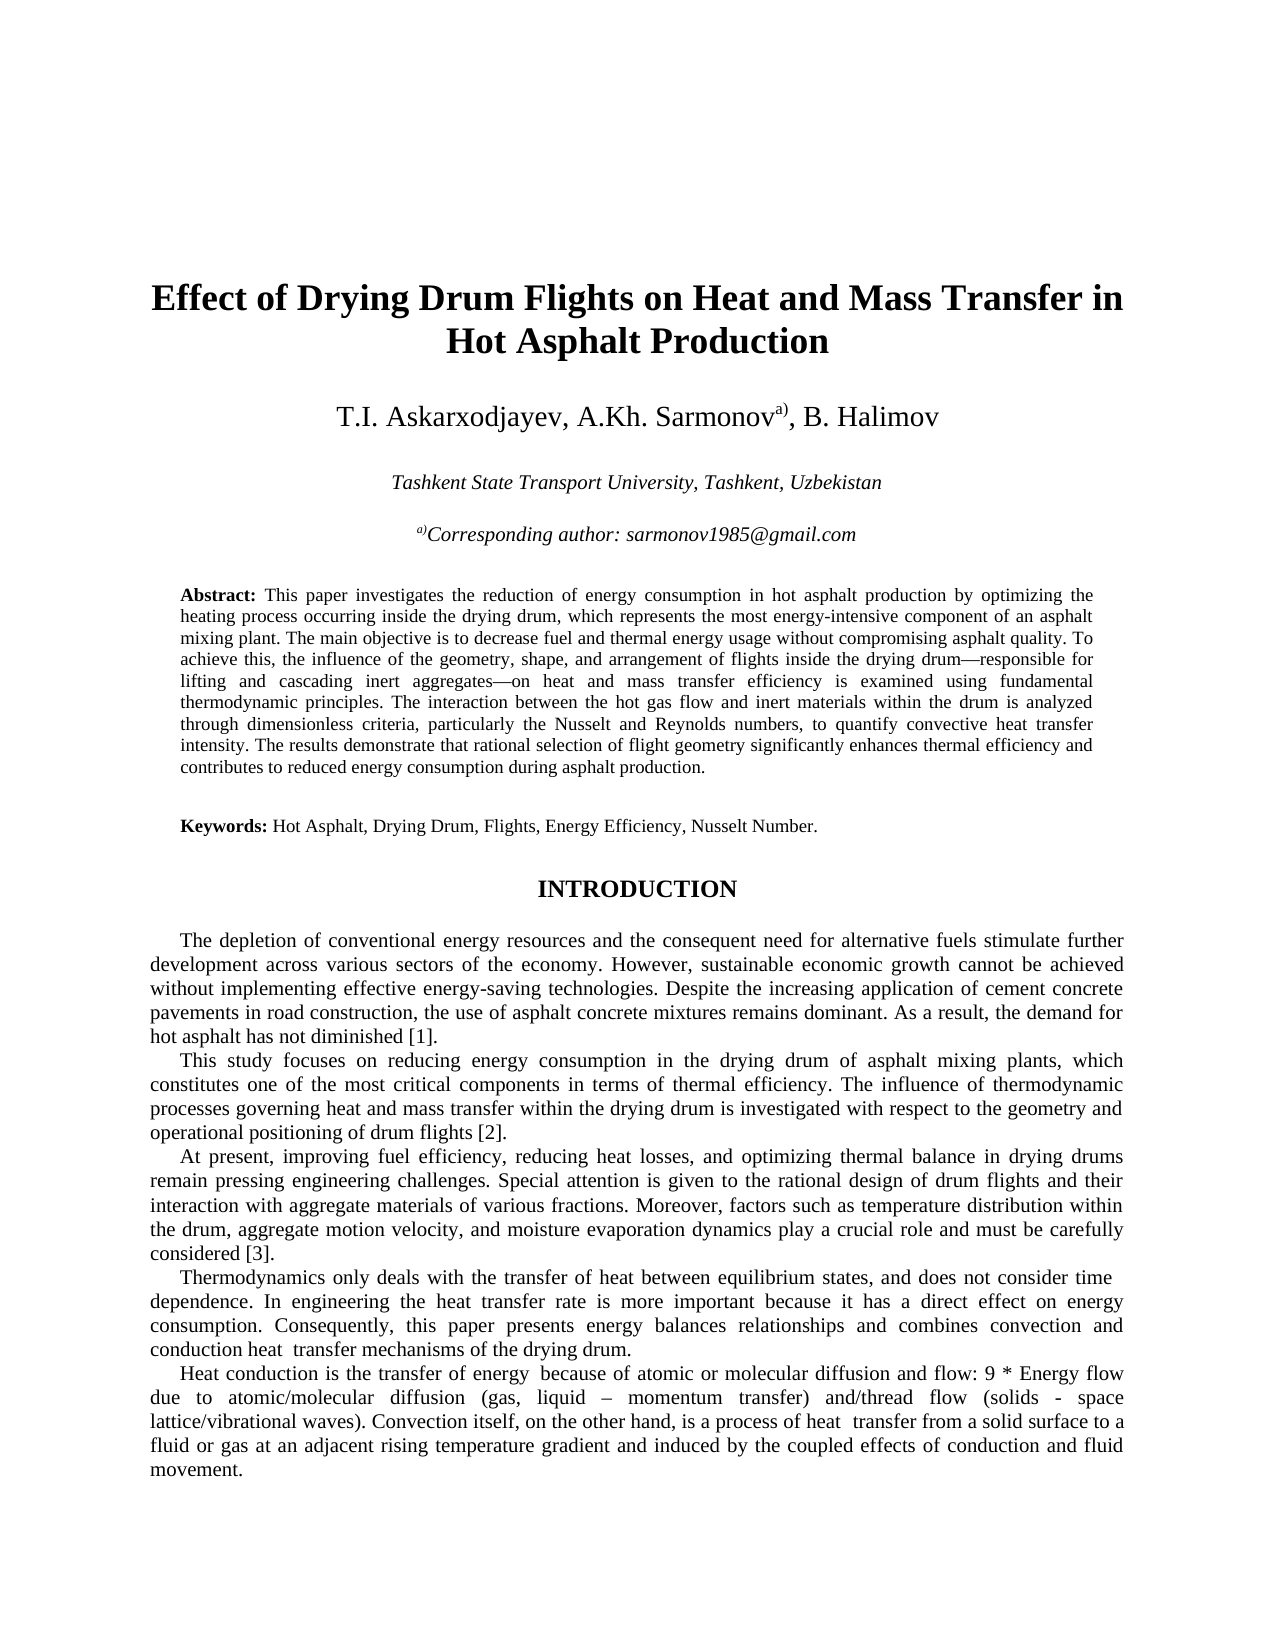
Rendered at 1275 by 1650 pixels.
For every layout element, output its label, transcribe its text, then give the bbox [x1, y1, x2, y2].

text The depletion of conventional energy resources and the consequent need for alternative fuels stimulate further development across various sectors of the economy. However, sustainable economic growth cannot be achieved without implementing effective energy-saving technologies. Despite the increasing application of cement concrete pavements in road construction, the use of asphalt concrete mixtures remains dominant. As a result, the demand for hot asphalt has not diminished [1]. [150, 928, 1125, 1048]
text Tashkent State Transport University, Tashkent, Uzbekistan [150, 470, 1125, 522]
text Heat conduction is the transfer of energy because of atomic or molecular diffusion and flow: 9 * Energy flow due to atomic/molecular diffusion (gas, liquid – momentum transfer) and/thread flow (solids - space lattice/vibrational waves). Convection itself, on the other hand, is a process of heat transfer from a solid surface to a fluid or gas at an adjacent rising temperature gradient and induced by the coupled effects of conduction and fluid movement. [150, 1361, 1125, 1481]
text a)Corresponding author: sarmonov1985@gmail.com [150, 522, 1125, 546]
text Abstract: This paper investigates the reduction of energy consumption in hot asphalt production by optimizing the heating process occurring inside the drying drum, which represents the most energy-intensive component of an asphalt mixing plant. The main objective is to decrease fuel and thermal energy usage without compromising asphalt quality. To achieve this, the influence of the geometry, shape, and arrangement of flights inside the drying drum—responsible for lifting and cascading inert aggregates—on heat and mass transfer efficiency is examined using fundamental thermodynamic principles. The interaction between the hot gas flow and inert materials within the drum is analyzed through dimensionless criteria, particularly the Nusselt and Reynolds numbers, to quantify convective heat transfer intensity. The results demonstrate that rational selection of flight geometry significantly enhances thermal efficiency and contributes to reduced energy consumption during asphalt production. [180, 583, 1095, 777]
text Effect of Drying Drum Flights on Heat and Mass Transfer in Hot Asphalt Production [150, 275, 1125, 361]
text At present, improving fuel efficiency, reducing heat losses, and optimizing thermal balance in drying drums remain pressing engineering challenges. Special attention is given to the rational design of drum flights and their interaction with aggregate materials of various fractions. Moreover, factors such as temperature distribution within the drum, aggregate motion velocity, and moisture evaporation dynamics play a crucial role and must be carefully considered [3]. [150, 1144, 1125, 1265]
text This study focuses on reducing energy consumption in the drying drum of asphalt mixing plants, which constitutes one of the most critical components in terms of thermal efficiency. The influence of thermodynamic processes governing heat and mass transfer within the drying drum is investigated with respect to the geometry and operational positioning of drum flights [2]. [150, 1048, 1125, 1144]
text Keywords: Hot Asphalt, Drying Drum, Flights, Energy Efficiency, Nusselt Number. [180, 815, 1095, 837]
text Thermodynamics only deals with the transfer of heat between equilibrium states, and does not consider time dependence. In engineering the heat transfer rate is more important because it has a direct effect on energy consumption. Consequently, this paper presents energy balances relationships and combines convection and conduction heat transfer mechanisms of the drying drum. [150, 1265, 1125, 1361]
text INTRODUCTION [150, 874, 1125, 903]
text T.I. Askarxodjayev, A.Kh. Sarmonova), B. Halimov [150, 399, 1125, 432]
